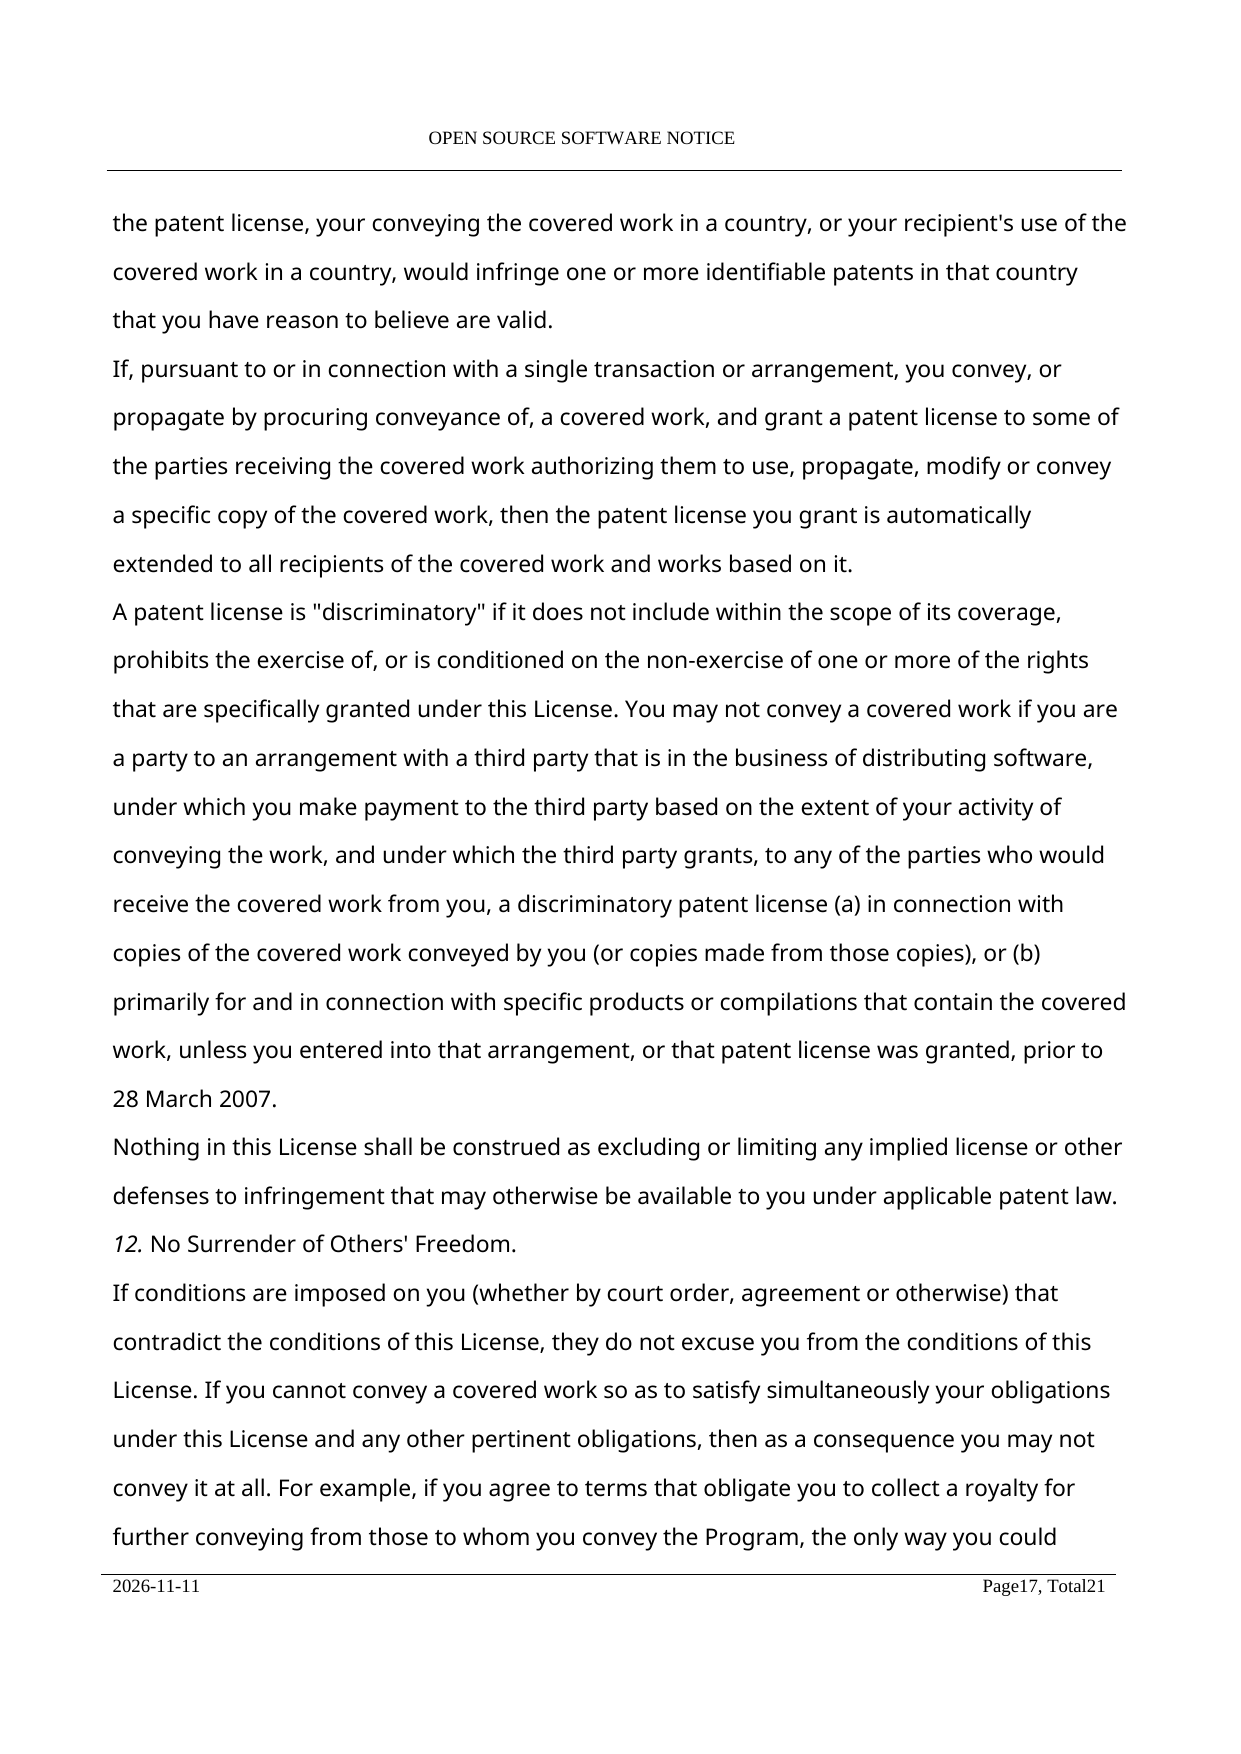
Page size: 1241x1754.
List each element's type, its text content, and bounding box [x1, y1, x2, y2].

text If, pursuant to or in connection with a single transaction or arrangement, you convey, or propagate by procuring conveyance of, a covered work, and grant a patent license to some of the parties receiving the covered work authorizing them to use, propagate, modify or convey a specific copy of the covered work, then the patent license you grant is automatically extended to all recipients of the covered work and works based on it. [112, 352, 1128, 579]
text Nothing in this License shall be construed as excluding or limiting any implied license or other defenses to infringement that may otherwise be available to you under applicable patent law. [112, 1131, 1128, 1212]
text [112, 206, 1128, 336]
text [112, 1228, 1128, 1553]
text A patent license is "discriminatory" if it does not include within the scope of its coverage, prohibits the exercise of, or is conditioned on the non-exercise of one or more of the rights that are specifically granted under this License. You may not convey a covered work if you are a party to an arrangement with a third party that is in the business of distributing software, under which you make payment to the third party based on the extent of your activity of conveying the work, and under which the third party grants, to any of the parties who would receive the covered work from you, a discriminatory patent license (a) in connection with copies of the covered work conveyed by you (or copies made from those copies), or (b) primarily for and in connection with specific products or compilations that contain the covered work, unless you entered into that arrangement, or that patent license was granted, prior to 28 March 2007. [112, 595, 1128, 1115]
